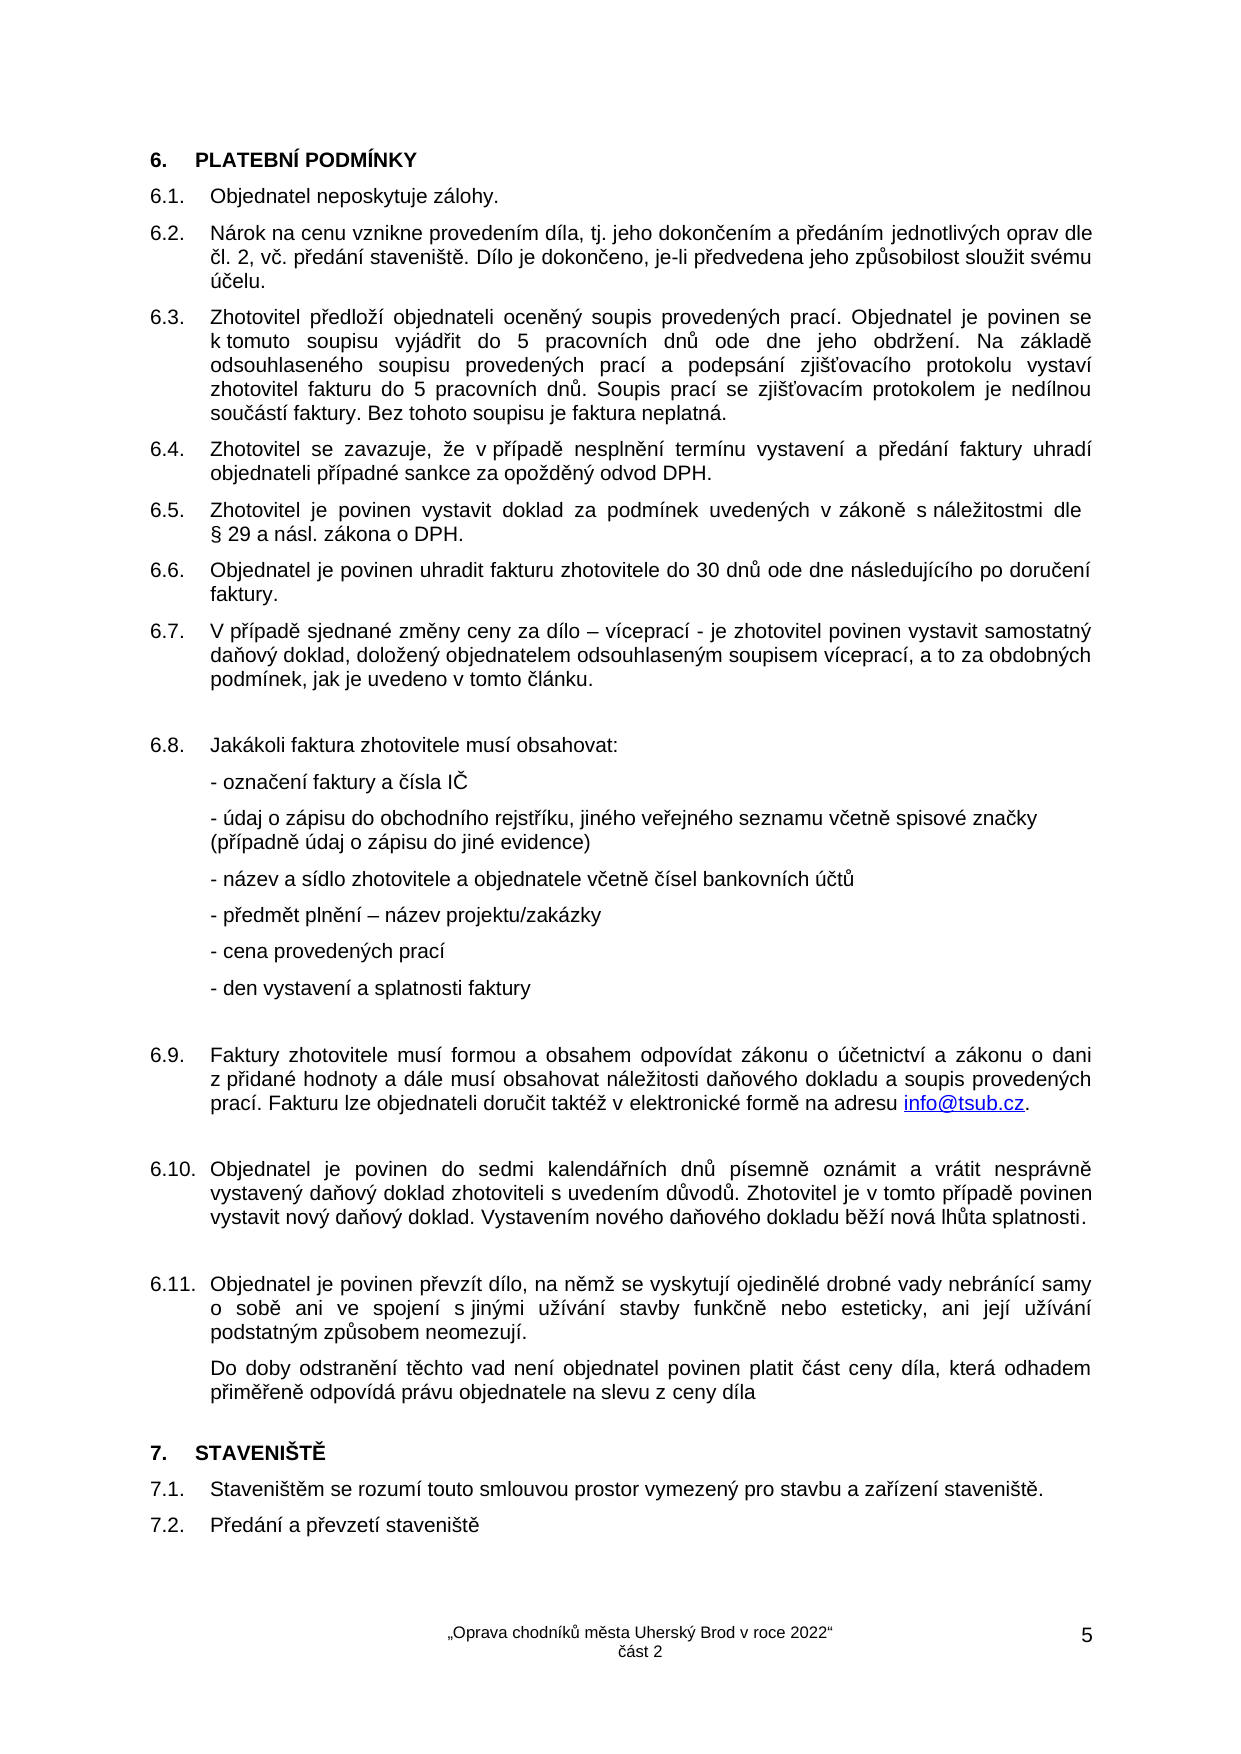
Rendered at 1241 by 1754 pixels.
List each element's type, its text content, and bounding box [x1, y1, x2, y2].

subtitle - předmět plnění – název projektu/zakázky [150, 903, 1093, 927]
subtitle Zhotovitel se zavazuje, že v případě nesplnění termínu vystavení a předání faktury uhradí objednateli případné sankce za opožděný odvod DPH. [150, 437, 1093, 485]
subtitle V případě sjednané změny ceny za dílo – víceprací - je zhotovitel povinen vystavit samostatný daňový doklad, doložený objednatelem odsouhlaseným soupisem víceprací, a to za obdobných podmínek, jak je uvedeno v tomto článku. [150, 618, 1093, 690]
subtitle Objednatel je povinen uhradit fakturu zhotovitele do 30 dnů ode dne následujícího po doručení faktury. [150, 558, 1093, 606]
subtitle Zhotovitel předloží objednateli oceněný soupis provedených prací. Objednatel je povinen se k tomuto soupisu vyjádřit do 5 pracovních dnů ode dne jeho obdržení. Na základě odsouhlaseného soupisu provedených prací a podepsání zjišťovacího protokolu vystaví zhotovitel fakturu do 5 pracovních dnů. Soupis prací se zjišťovacím protokolem je nedílnou součástí faktury. Bez tohoto soupisu je faktura neplatná. [150, 305, 1093, 425]
subtitle Zhotovitel je povinen vystavit doklad za podmínek uvedených v zákoně s náležitostmi dle § 29 a násl. zákona o DPH. [150, 498, 1093, 546]
subtitle Objednatel je povinen převzít dílo, na němž se vyskytují ojedinělé drobné vady nebránící samy o sobě ani ve spojení s jinými užívání stavby funkčně nebo esteticky, ani její užívání podstatným způsobem neomezují. [150, 1272, 1093, 1343]
subtitle - název a sídlo zhotovitele a objednatele včetně čísel bankovních účtů [150, 866, 1093, 890]
subtitle - den vystavení a splatnosti faktury [150, 976, 1093, 1000]
subtitle - údaj o zápisu do obchodního rejstříku, jiného veřejného seznamu včetně spisové značky (případně údaj o zápisu do jiné evidence) [210, 806, 1093, 854]
subtitle PLATEBNÍ PODMÍNKY [150, 148, 1093, 172]
subtitle Nárok na cenu vznikne provedením díla, tj. jeho dokončením a předáním jednotlivých oprav dle čl. 2, vč. předání staveniště. Dílo je dokončeno, je-li předvedena jeho způsobilost sloužit svému účelu. [150, 221, 1093, 292]
subtitle - označení faktury a čísla IČ [150, 769, 1093, 793]
subtitle Předání a převzetí staveniště [150, 1513, 1093, 1537]
subtitle STAVENIŠTĚ [150, 1440, 1093, 1464]
subtitle Objednatel neposkytuje zálohy. [150, 184, 1093, 208]
subtitle Staveništěm se rozumí touto smlouvou prostor vymezený pro stavbu a zařízení staveniště. [150, 1477, 1093, 1501]
subtitle Faktury zhotovitele musí formou a obsahem odpovídat zákonu o účetnictví a zákonu o dani z přidané hodnoty a dále musí obsahovat náležitosti daňového dokladu a soupis provedených prací. Fakturu lze objednateli doručit taktéž v elektronické formě na adresu info@tsub.cz. [150, 1042, 1093, 1114]
subtitle Objednatel je povinen do sedmi kalendářních dnů písemně oznámit a vrátit nesprávně vystavený daňový doklad zhotoviteli s uvedením důvodů. Zhotovitel je v tomto případě povinen vystavit nový daňový doklad. Vystavením nového daňového dokladu běží nová lhůta splatnosti. [150, 1157, 1093, 1229]
subtitle Do doby odstranění těchto vad není objednatel povinen platit část ceny díla, která odhadem přiměřeně odpovídá právu objednatele na slevu z ceny díla [210, 1356, 1093, 1404]
subtitle - cena provedených prací [150, 939, 1093, 963]
subtitle Jakákoli faktura zhotovitele musí obsahovat: [150, 733, 1093, 757]
